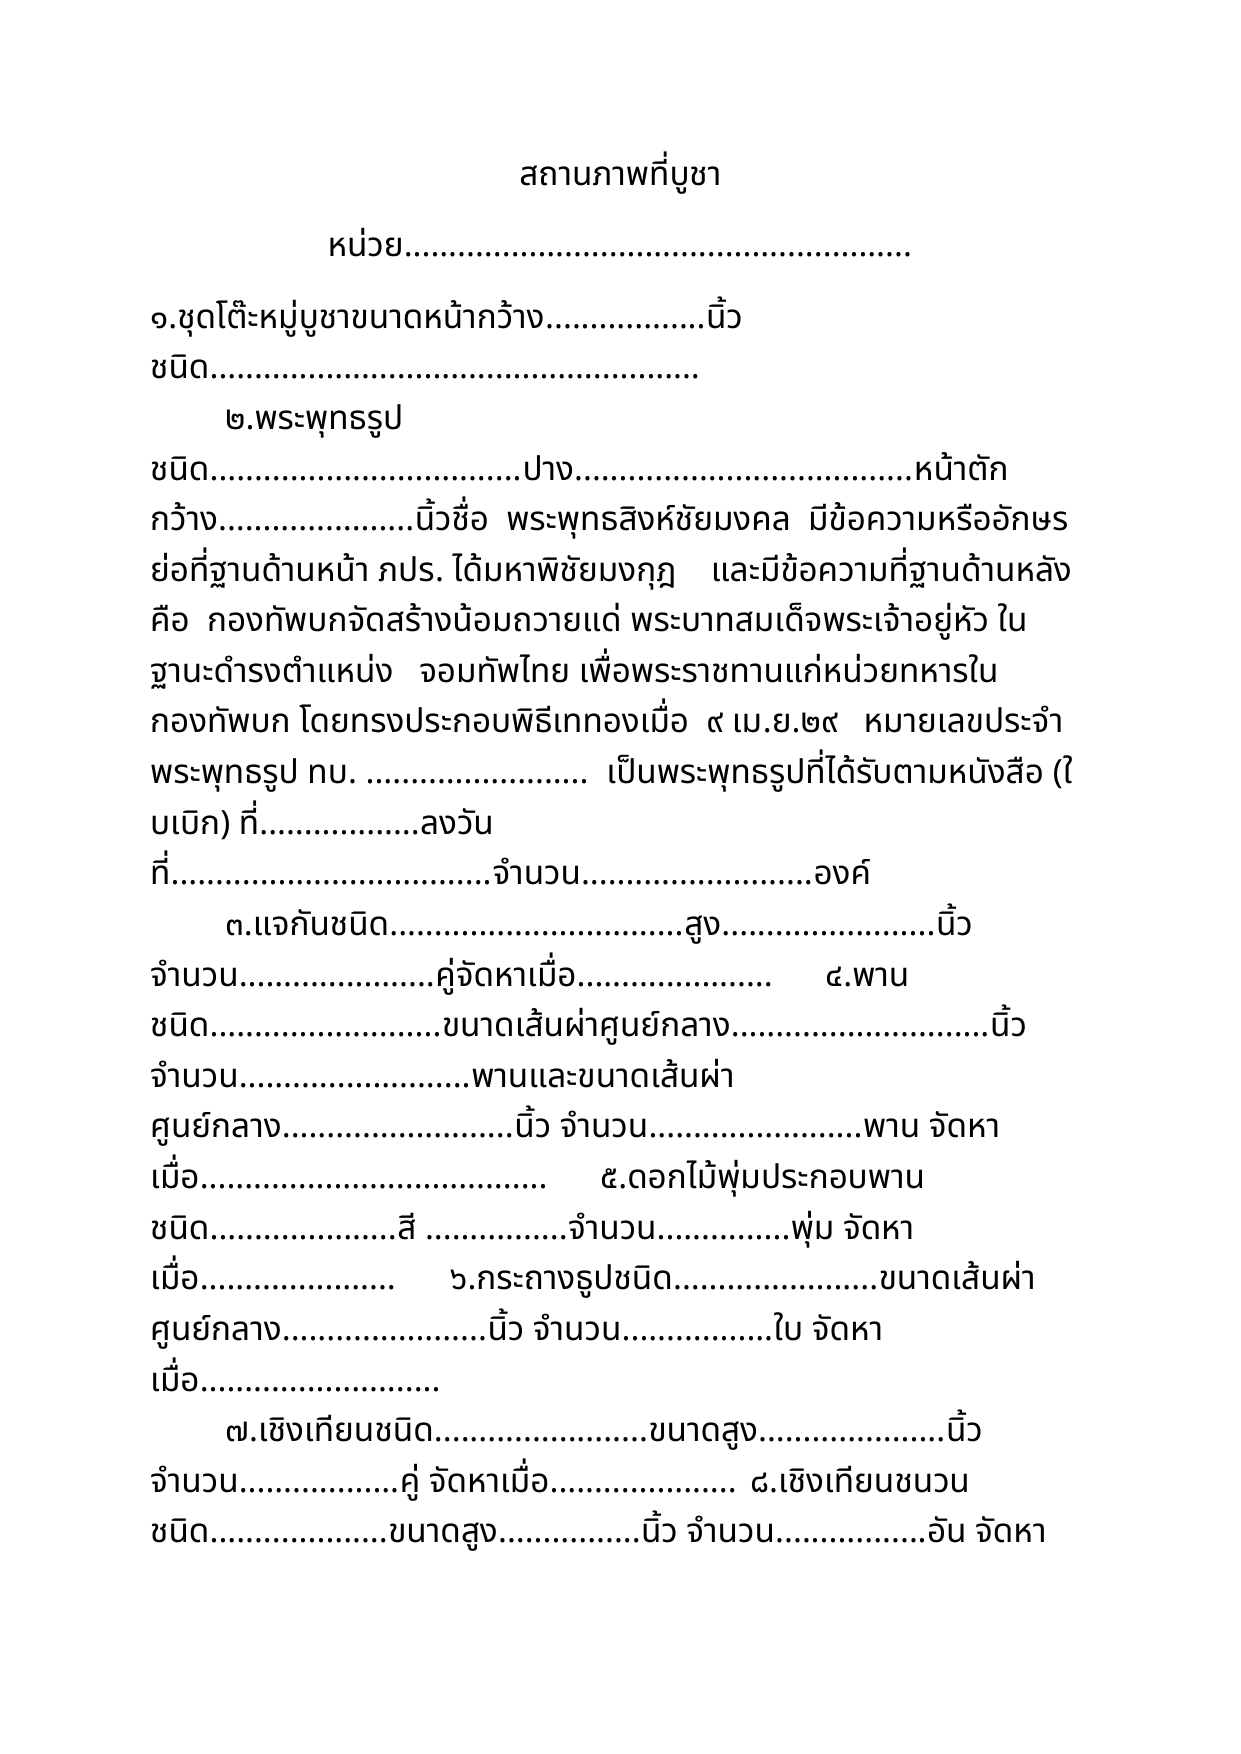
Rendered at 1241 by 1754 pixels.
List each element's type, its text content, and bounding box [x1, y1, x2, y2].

text สถานภาพที่บูชา [150, 150, 1090, 200]
text หน่วย......................................................... [150, 221, 1090, 272]
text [150, 293, 1090, 1558]
